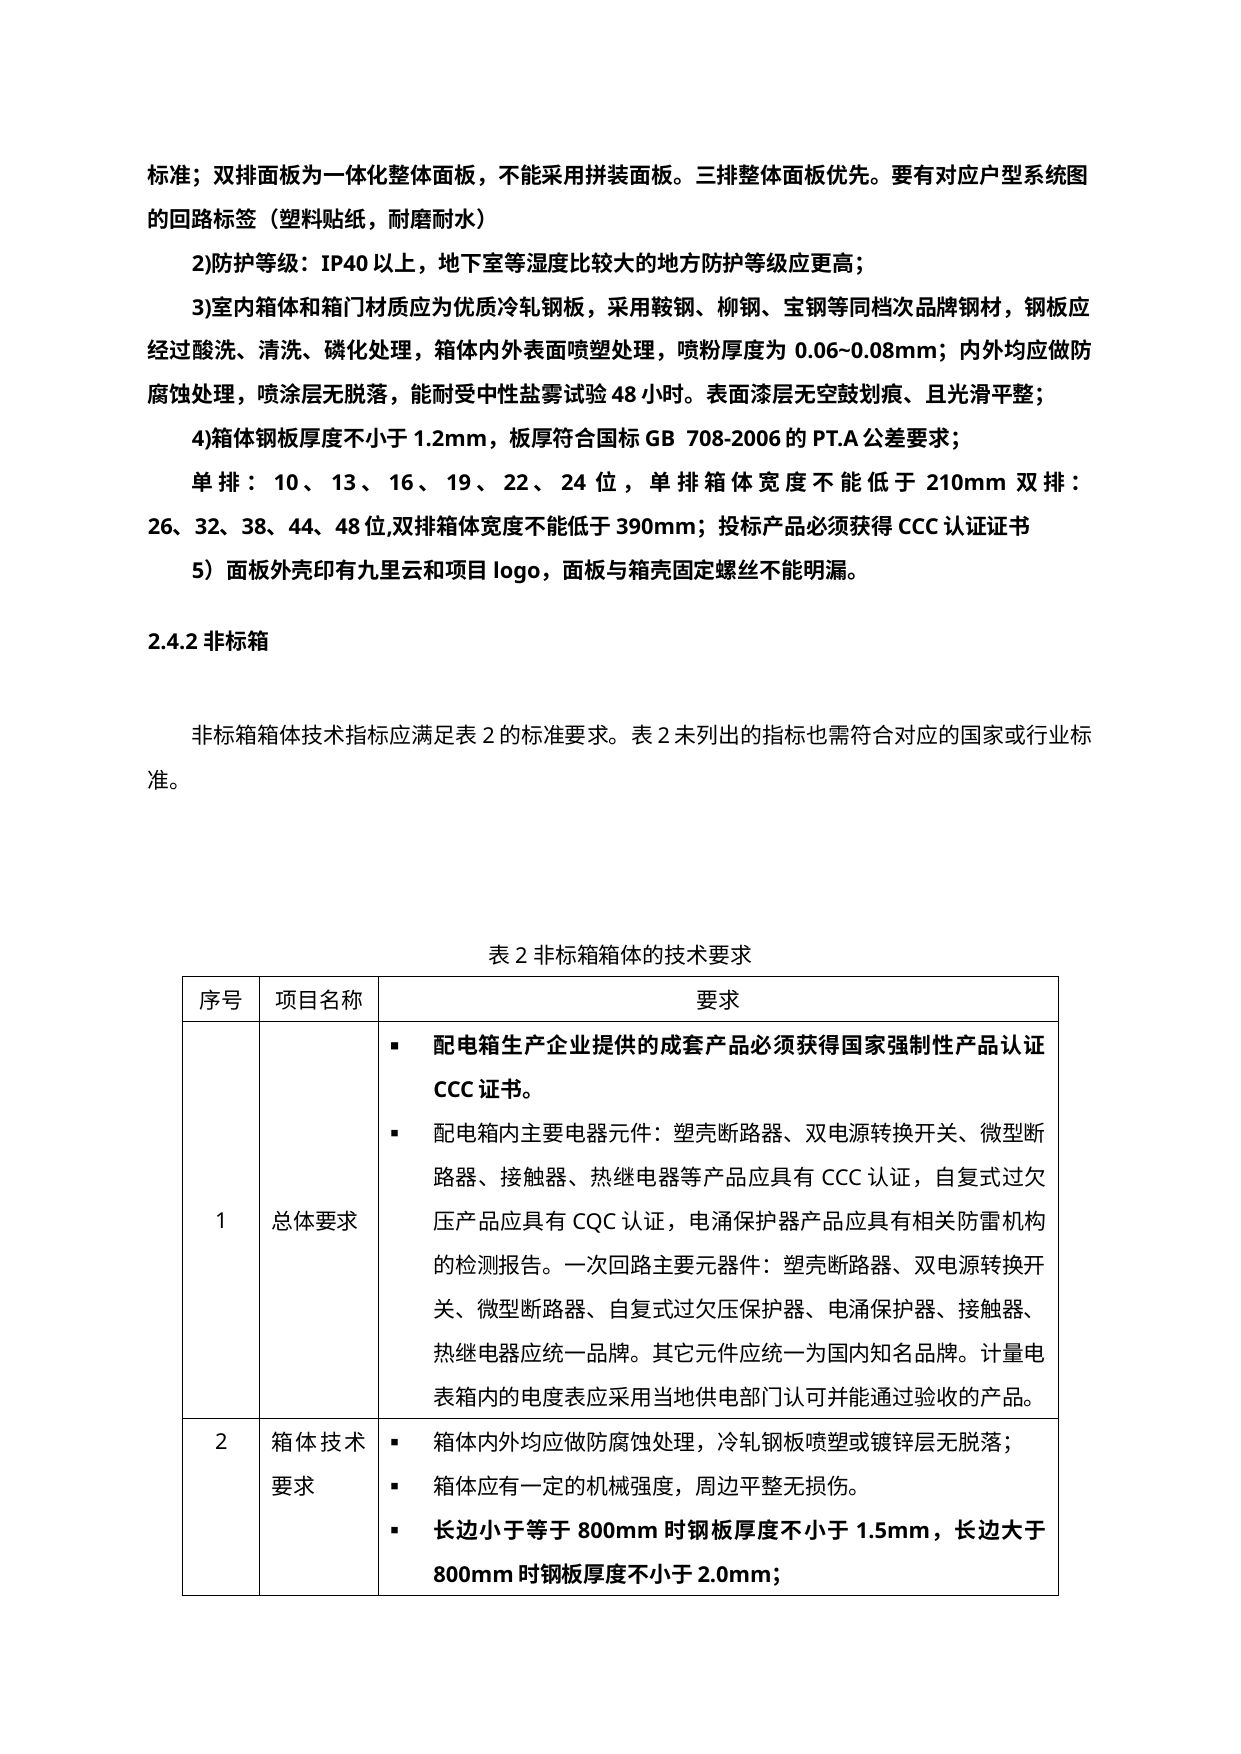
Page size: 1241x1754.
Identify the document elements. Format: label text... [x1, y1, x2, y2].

table_cell 1 [183, 1022, 259, 1418]
text 单排：10、13、16、19、22、24位，单排箱体宽度不能低于210mm双排：26、32、38、44、48位,双排箱体宽度不能低于390mm；投标产品必须获得CCC认证证书 [148, 459, 1092, 547]
table_cell 箱体技术要求 [260, 1419, 378, 1595]
text 表2 非标箱箱体的技术要求 [148, 932, 1092, 976]
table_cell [379, 1419, 1058, 1595]
table_header 序号 [183, 977, 259, 1021]
text 4)箱体钢板厚度不小于1.2mm，板厚符合国标GB 708-2006的PT.A公差要求； [148, 415, 1092, 459]
table_cell 2 [183, 1419, 259, 1595]
text 5）面板外壳印有九里云和项目logo，面板与箱壳固定螺丝不能明漏。 [148, 547, 1092, 591]
table_header 要求 [379, 977, 1058, 1021]
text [148, 152, 1092, 239]
text 非标箱箱体技术指标应满足表2的标准要求。表2未列出的指标也需符合对应的国家或行业标准。 [148, 712, 1092, 800]
text 2)防护等级：IP40以上，地下室等湿度比较大的地方防护等级应更高； [148, 239, 1092, 283]
text 3)室内箱体和箱门材质应为优质冷轧钢板，采用鞍钢、柳钢、宝钢等同档次品牌钢材，钢板应经过酸洗、清洗、磷化处理，箱体内外表面喷塑处理，喷粉厚度为0.06~0.08mm；内外均应做防腐蚀处理，喷涂层无脱落，能耐受中性盐雾试验48小时。表面漆层无空鼓划痕、且光滑平整； [148, 283, 1092, 415]
table_header 项目名称 [260, 977, 378, 1021]
subtitle 2.4.2 非标箱 [148, 618, 1092, 662]
table_cell 配电箱生产企业提供的成套产品必须获得国家强制性产品认证CCC证书。 配电箱内主要电器元件：塑壳断路器、双电源转换开关、微型断路器、接触器、热继电器等产品应具有CCC认证，自复式过欠压产品应具有CQC认证，电涌保护器产品应具有相关防雷机构的检测报告。一次回路主要元器件：塑壳断路器、双电源转换开关、微型断路器、自复式过欠压保护器、电涌保护器、接触器、热继电器应统一品牌。其它元件应统一为国内知名品牌。计量电表箱内的电度表应采用当地供电部门认可并能通过验收的产品。 [379, 1022, 1058, 1418]
table_cell 总体要求 [260, 1022, 378, 1418]
